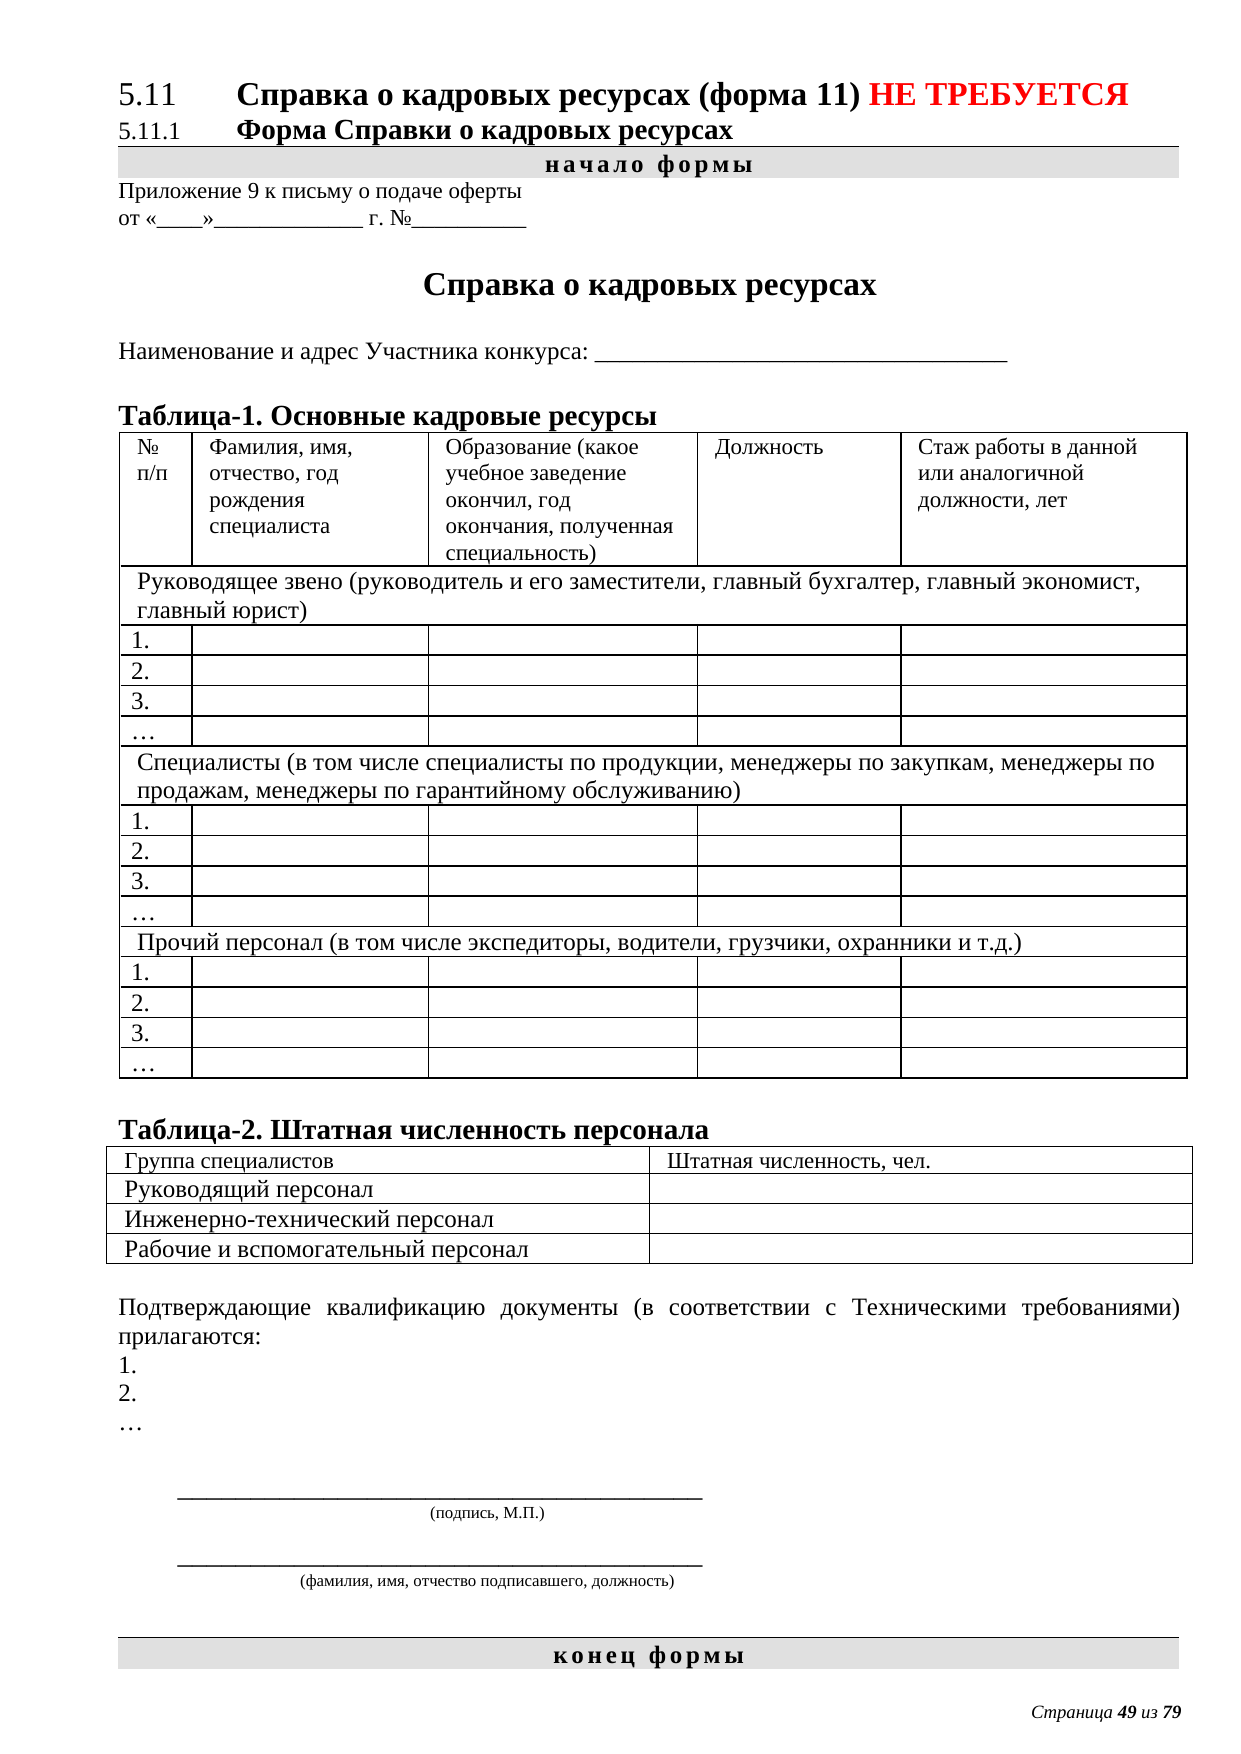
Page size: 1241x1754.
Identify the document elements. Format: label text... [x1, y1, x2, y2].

table_cell Руководящий персонал [107, 1174, 649, 1203]
text Приложение 9 к письму о подаче оферты от «____»_____________ г. №__________ [118, 178, 1181, 230]
table_cell [120, 805, 191, 834]
table_cell [698, 626, 900, 654]
table_cell [902, 867, 1186, 895]
text конец формы [118, 1638, 1179, 1669]
table_cell [429, 897, 697, 926]
table_cell [429, 957, 697, 986]
table_cell [429, 1018, 697, 1047]
table_cell [120, 866, 191, 895]
table_cell [429, 686, 697, 715]
table_cell [902, 957, 1186, 986]
table_cell [429, 867, 697, 895]
table_cell Рабочие и вспомогательный персонал [107, 1234, 649, 1262]
table_cell [120, 987, 191, 1016]
table_cell [650, 1174, 1192, 1203]
table_cell [429, 988, 697, 1016]
table_cell [902, 717, 1186, 745]
table_cell [902, 897, 1186, 926]
table_cell [429, 836, 697, 865]
table_cell [193, 988, 428, 1016]
table_cell [193, 1048, 428, 1077]
table_cell [193, 686, 428, 715]
table_cell [429, 626, 697, 654]
table_header Группа специалистов [107, 1147, 649, 1173]
table_header Фамилия, имя, отчество, год рождения специалиста [193, 433, 428, 565]
table_cell [193, 806, 428, 834]
table_cell Прочий персонал (в том числе экспедиторы, водители, грузчики, охранники и т.д.) [120, 927, 1186, 956]
table_cell [698, 806, 900, 834]
text … [118, 1407, 1181, 1436]
table_cell [902, 656, 1186, 684]
table_cell [193, 957, 428, 986]
table_cell [698, 957, 900, 986]
text Справка о кадровых ресурсах [118, 264, 1181, 302]
table_cell [902, 1048, 1186, 1077]
table_cell [902, 1018, 1186, 1047]
table_cell [429, 806, 697, 834]
table_cell [120, 686, 191, 715]
table_cell [429, 1048, 697, 1077]
table_cell [698, 717, 900, 745]
table_cell [650, 1204, 1192, 1233]
table_cell [120, 1018, 191, 1047]
text (фамилия, имя, отчество подписавшего, должность) [118, 1570, 797, 1604]
text 1. [118, 1350, 1181, 1378]
text Подтверждающие квалификацию документы (в соответствии с Техническими требованиями) прилагаются: [118, 1292, 1181, 1350]
table_cell [120, 655, 191, 684]
table_cell Руководящее звено (руководитель и его заместители, главный бухгалтер, главный экономист, главный юрист) [120, 566, 1186, 624]
table_cell [902, 988, 1186, 1016]
subtitle Справка о кадровых ресурсах (форма 11) НЕ ТРЕБУЕТСЯ [118, 74, 1181, 112]
table_cell … [120, 896, 191, 926]
table_cell [698, 1018, 900, 1047]
text Таблица-1. Основные кадровые ресурсы [118, 398, 1181, 432]
table_cell [902, 806, 1186, 834]
table_cell [902, 686, 1186, 715]
text начало формы [118, 147, 1179, 178]
table_cell [902, 626, 1186, 654]
table_cell [902, 836, 1186, 865]
table_cell [698, 686, 900, 715]
table_cell [193, 626, 428, 654]
text ____________________________________ [118, 1537, 1181, 1570]
table_header Штатная численность, чел. [650, 1147, 1192, 1173]
table_cell [650, 1234, 1192, 1262]
table_cell Специалисты (в том числе специалисты по продукции, менеджеры по закупкам, менеджеры по продажам, менеджеры по гарантийному обслуживанию) [120, 746, 1186, 804]
text Наименование и адрес Участника конкурса: _________________________________ [118, 336, 1181, 364]
table_header № п/п [120, 433, 191, 565]
table_cell [193, 656, 428, 684]
text 2. [118, 1378, 1181, 1407]
table_cell [193, 1018, 428, 1047]
table_cell … [120, 716, 191, 745]
table_header Образование (какое учебное заведение окончил, год окончания, полученная специальность) [429, 433, 697, 565]
table_cell [193, 867, 428, 895]
table_cell [120, 836, 191, 865]
table_cell [698, 656, 900, 684]
text (подпись, М.П.) [118, 1503, 797, 1537]
table_cell [698, 836, 900, 865]
table_cell [429, 717, 697, 745]
text Форма Справки о кадровых ресурсах [118, 112, 1181, 146]
table_cell [429, 656, 697, 684]
table_cell [193, 836, 428, 865]
table_cell Инженерно-технический персонал [107, 1204, 649, 1233]
table_cell [120, 625, 191, 654]
text ____________________________________ [118, 1469, 1181, 1503]
table_cell [698, 988, 900, 1016]
table_header Должность [698, 433, 900, 565]
table_cell [193, 897, 428, 926]
table_cell … [120, 1048, 191, 1077]
table_cell [698, 897, 900, 926]
table_cell [698, 867, 900, 895]
text Таблица-2. Штатная численность персонала [118, 1112, 1181, 1146]
table_header Стаж работы в данной или аналогичной должности, лет [902, 433, 1186, 565]
table_cell [120, 957, 191, 986]
table_cell [193, 717, 428, 745]
table_cell [698, 1048, 900, 1077]
